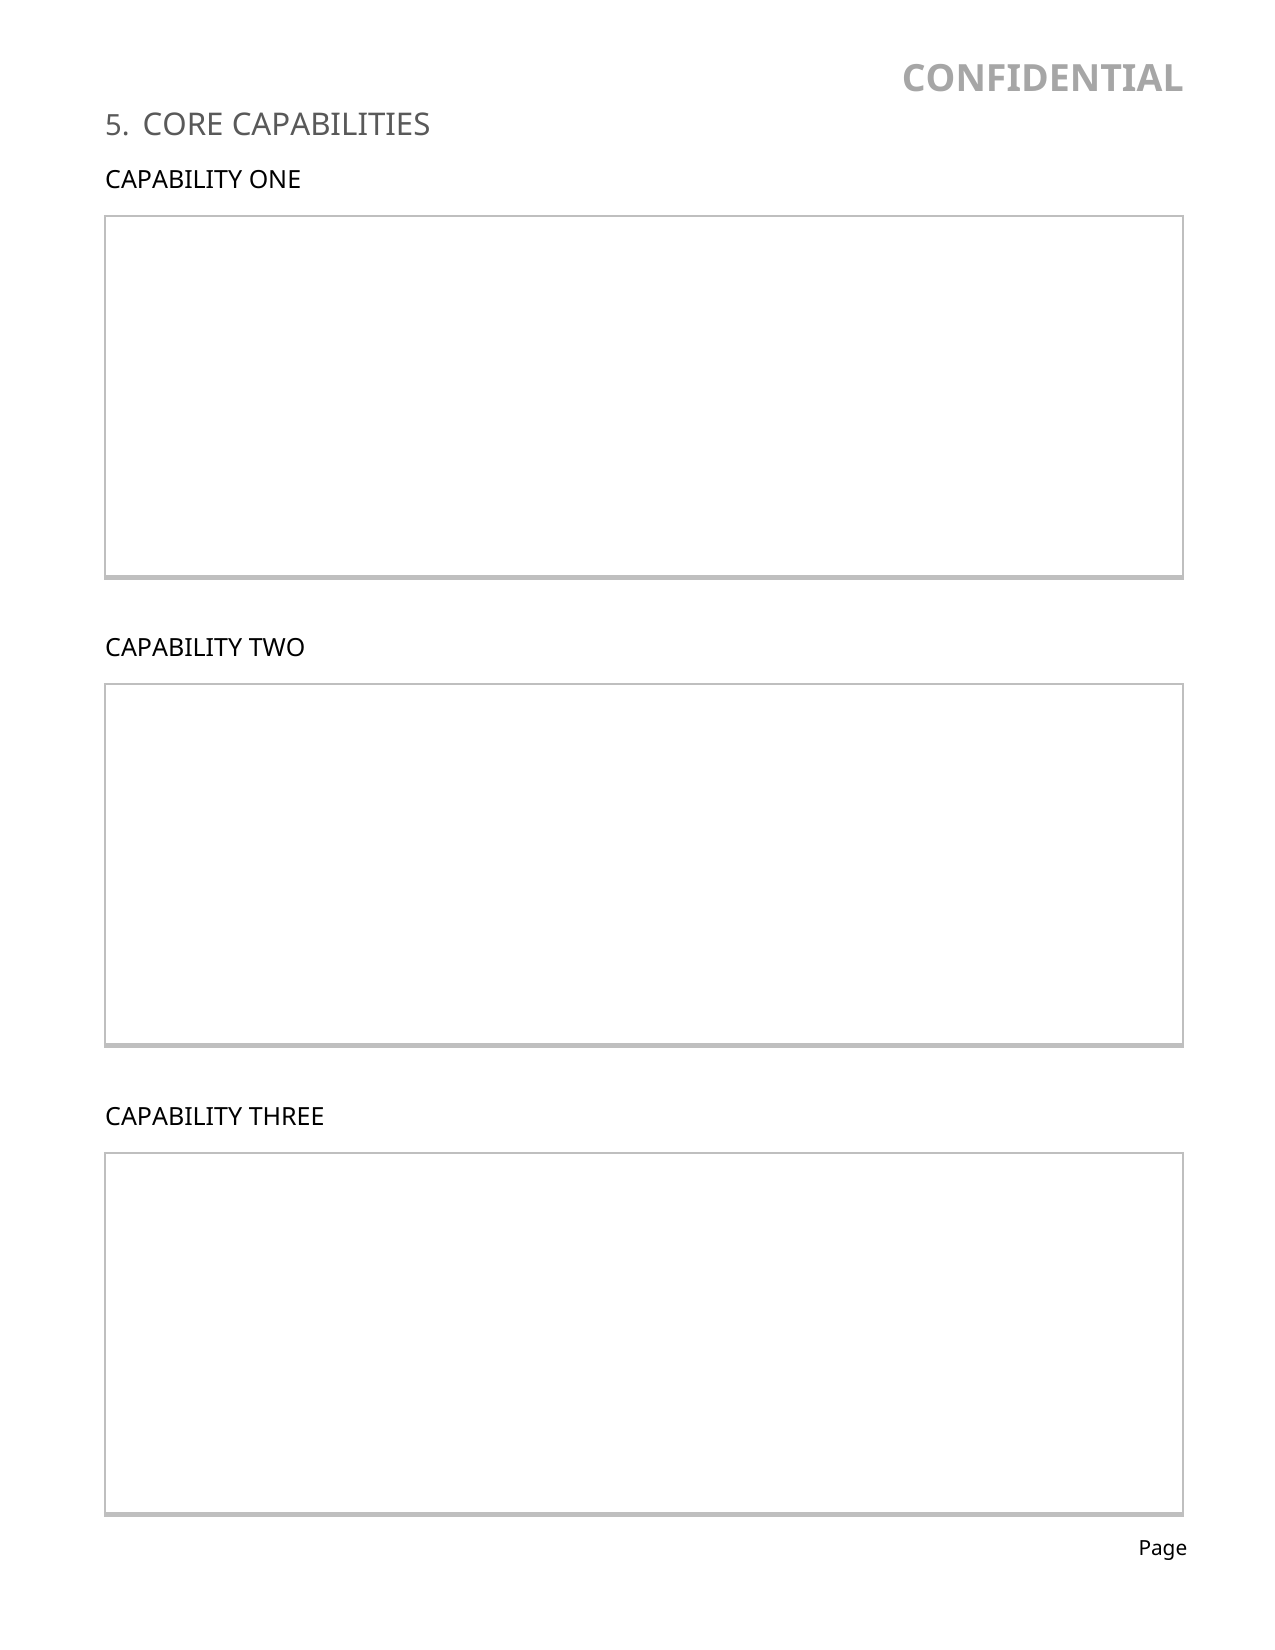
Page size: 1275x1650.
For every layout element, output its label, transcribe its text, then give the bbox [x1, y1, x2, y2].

text CAPABILITY TWO [105, 630, 1200, 664]
table_header [106, 685, 1182, 1043]
text CAPABILITY ONE [105, 161, 1200, 195]
subtitle CORE CAPABILITIES [105, 102, 1200, 145]
table_header [106, 217, 1182, 575]
table_header [106, 1154, 1182, 1512]
text CAPABILITY THREE [105, 1098, 1200, 1132]
